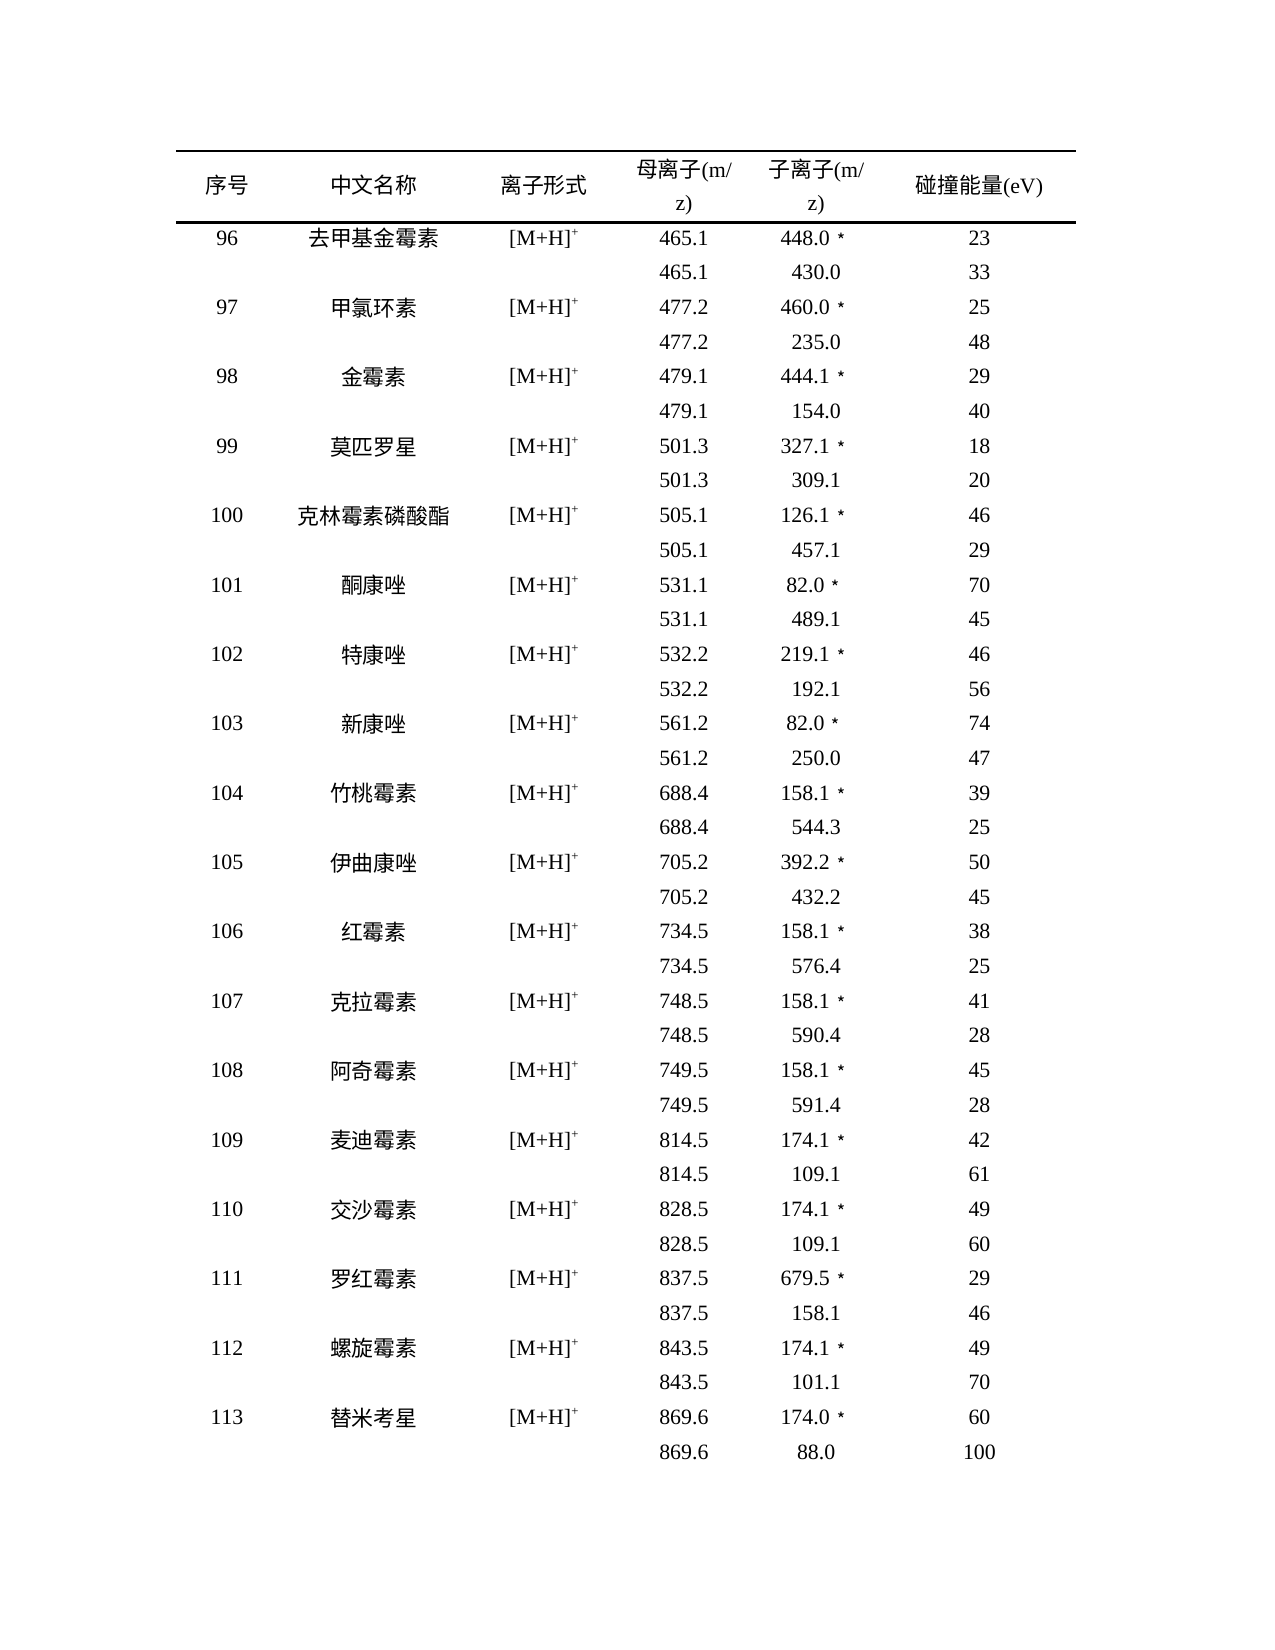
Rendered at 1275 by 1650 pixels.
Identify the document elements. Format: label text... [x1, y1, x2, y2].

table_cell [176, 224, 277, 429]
table_header 离子形式 [470, 152, 618, 221]
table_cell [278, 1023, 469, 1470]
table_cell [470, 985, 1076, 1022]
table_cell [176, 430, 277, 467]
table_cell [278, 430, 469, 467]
table_header 序号 [176, 152, 277, 221]
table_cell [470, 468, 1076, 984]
table_header 母离子(m/z) [618, 152, 750, 221]
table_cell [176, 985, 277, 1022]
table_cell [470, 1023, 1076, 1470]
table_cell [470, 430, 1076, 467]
table_header 碰撞能量(eV) [882, 152, 1076, 221]
table_header 中文名称 [278, 152, 469, 221]
table_header 子离子(m/z) [750, 152, 882, 221]
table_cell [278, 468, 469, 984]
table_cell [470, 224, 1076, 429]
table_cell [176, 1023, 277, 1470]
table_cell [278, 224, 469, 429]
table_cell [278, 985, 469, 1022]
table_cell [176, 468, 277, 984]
